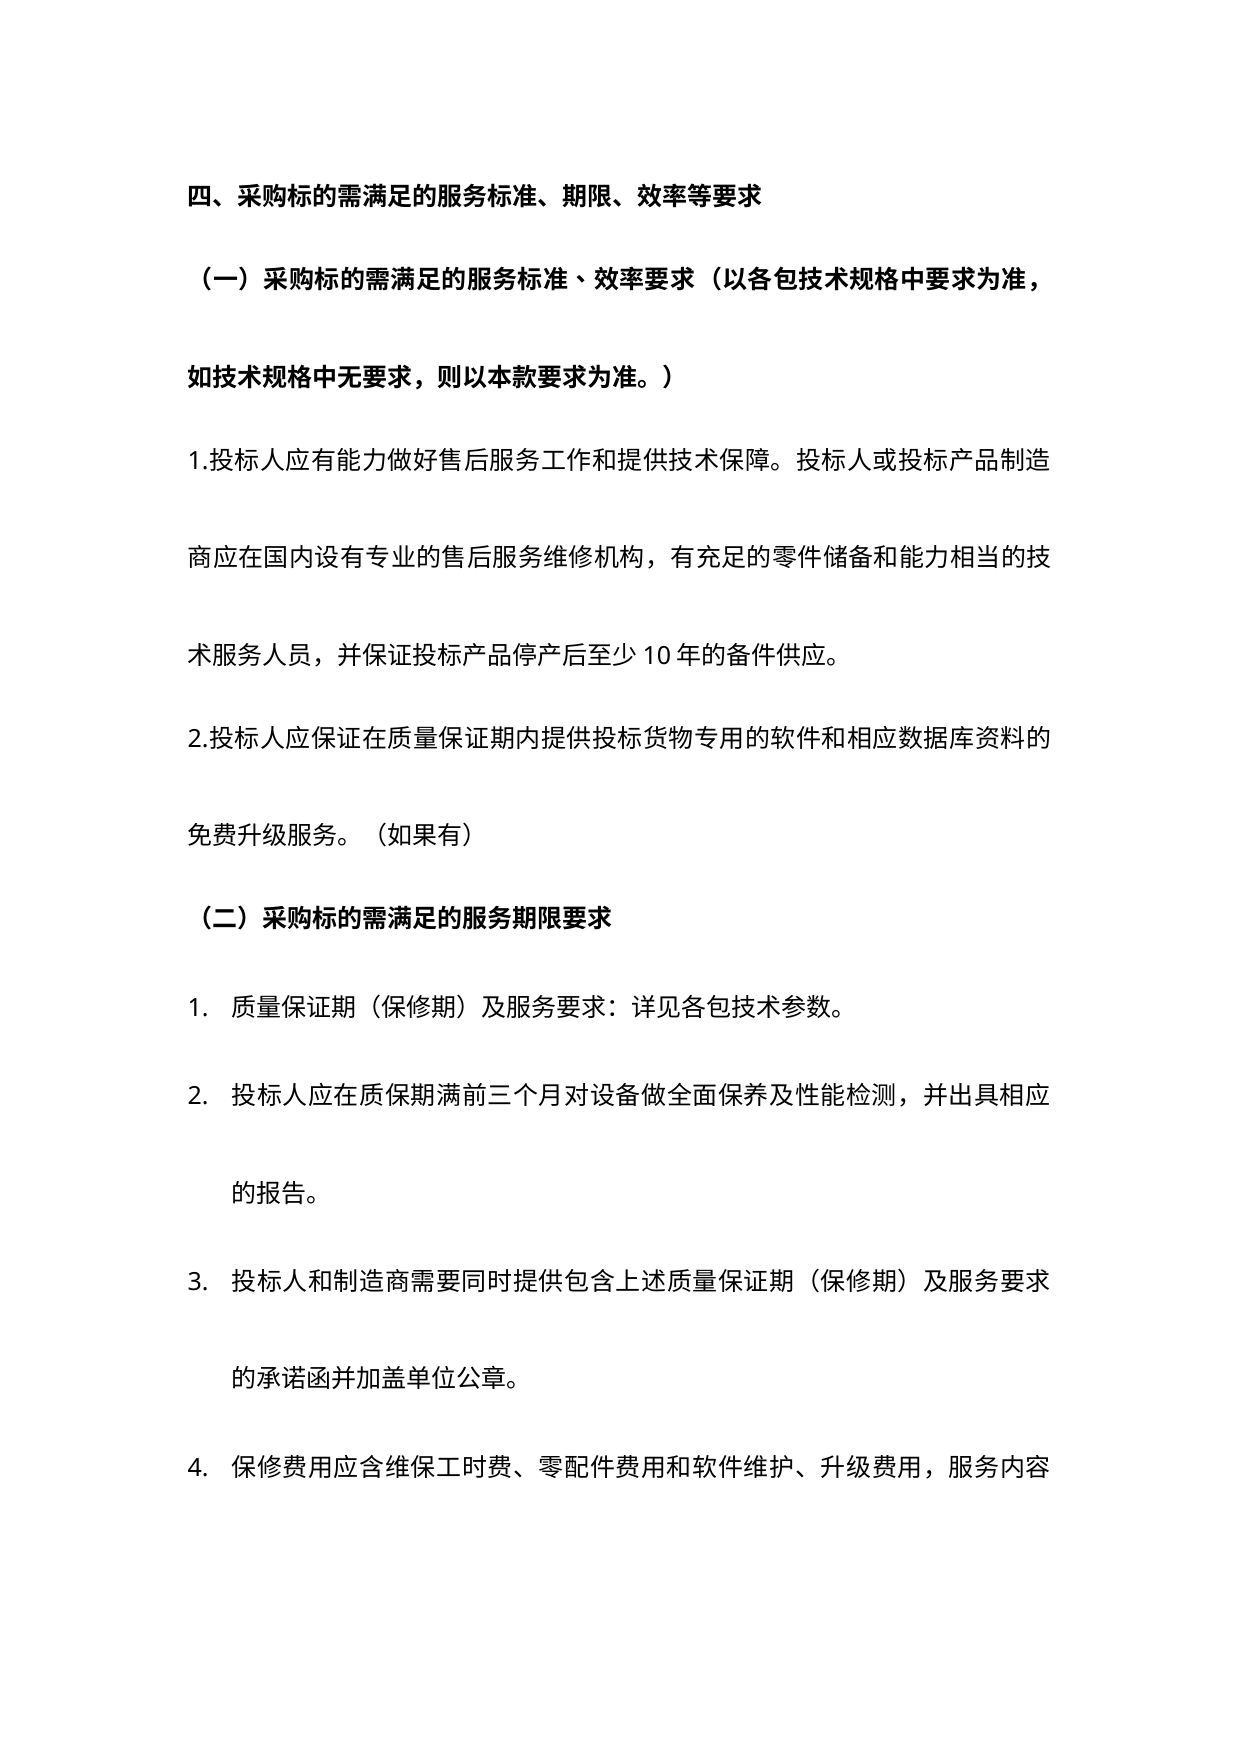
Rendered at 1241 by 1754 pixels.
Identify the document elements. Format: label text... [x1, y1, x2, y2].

text （二）采购标的需满足的服务期限要求 [187, 884, 1053, 949]
list 投标人应在质保期满前三个月对设备做全面保养及性能检测，并出具相应的报告。 [187, 1061, 1053, 1224]
text 1.投标人应有能力做好售后服务工作和提供技术保障。投标人或投标产品制造商应在国内设有专业的售后服务维修机构，有充足的零件储备和能力相当的技术服务人员，并保证投标产品停产后至少10年的备件供应。 [187, 426, 1053, 686]
list 投标人和制造商需要同时提供包含上述质量保证期（保修期）及服务要求的承诺函并加盖单位公章。 [187, 1247, 1053, 1409]
text （一）采购标的需满足的服务标准、效率要求（以各包技术规格中要求为准，如技术规格中无要求，则以本款要求为准。） [187, 245, 1053, 408]
text 2.投标人应保证在质量保证期内提供投标货物专用的软件和相应数据库资料的免费升级服务。（如果有） [187, 704, 1053, 866]
list 质量保证期（保修期）及服务要求：详见各包技术参数。 [187, 973, 1053, 1038]
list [187, 1433, 1053, 1498]
text 四、采购标的需满足的服务标准、期限、效率等要求 [187, 162, 1053, 227]
